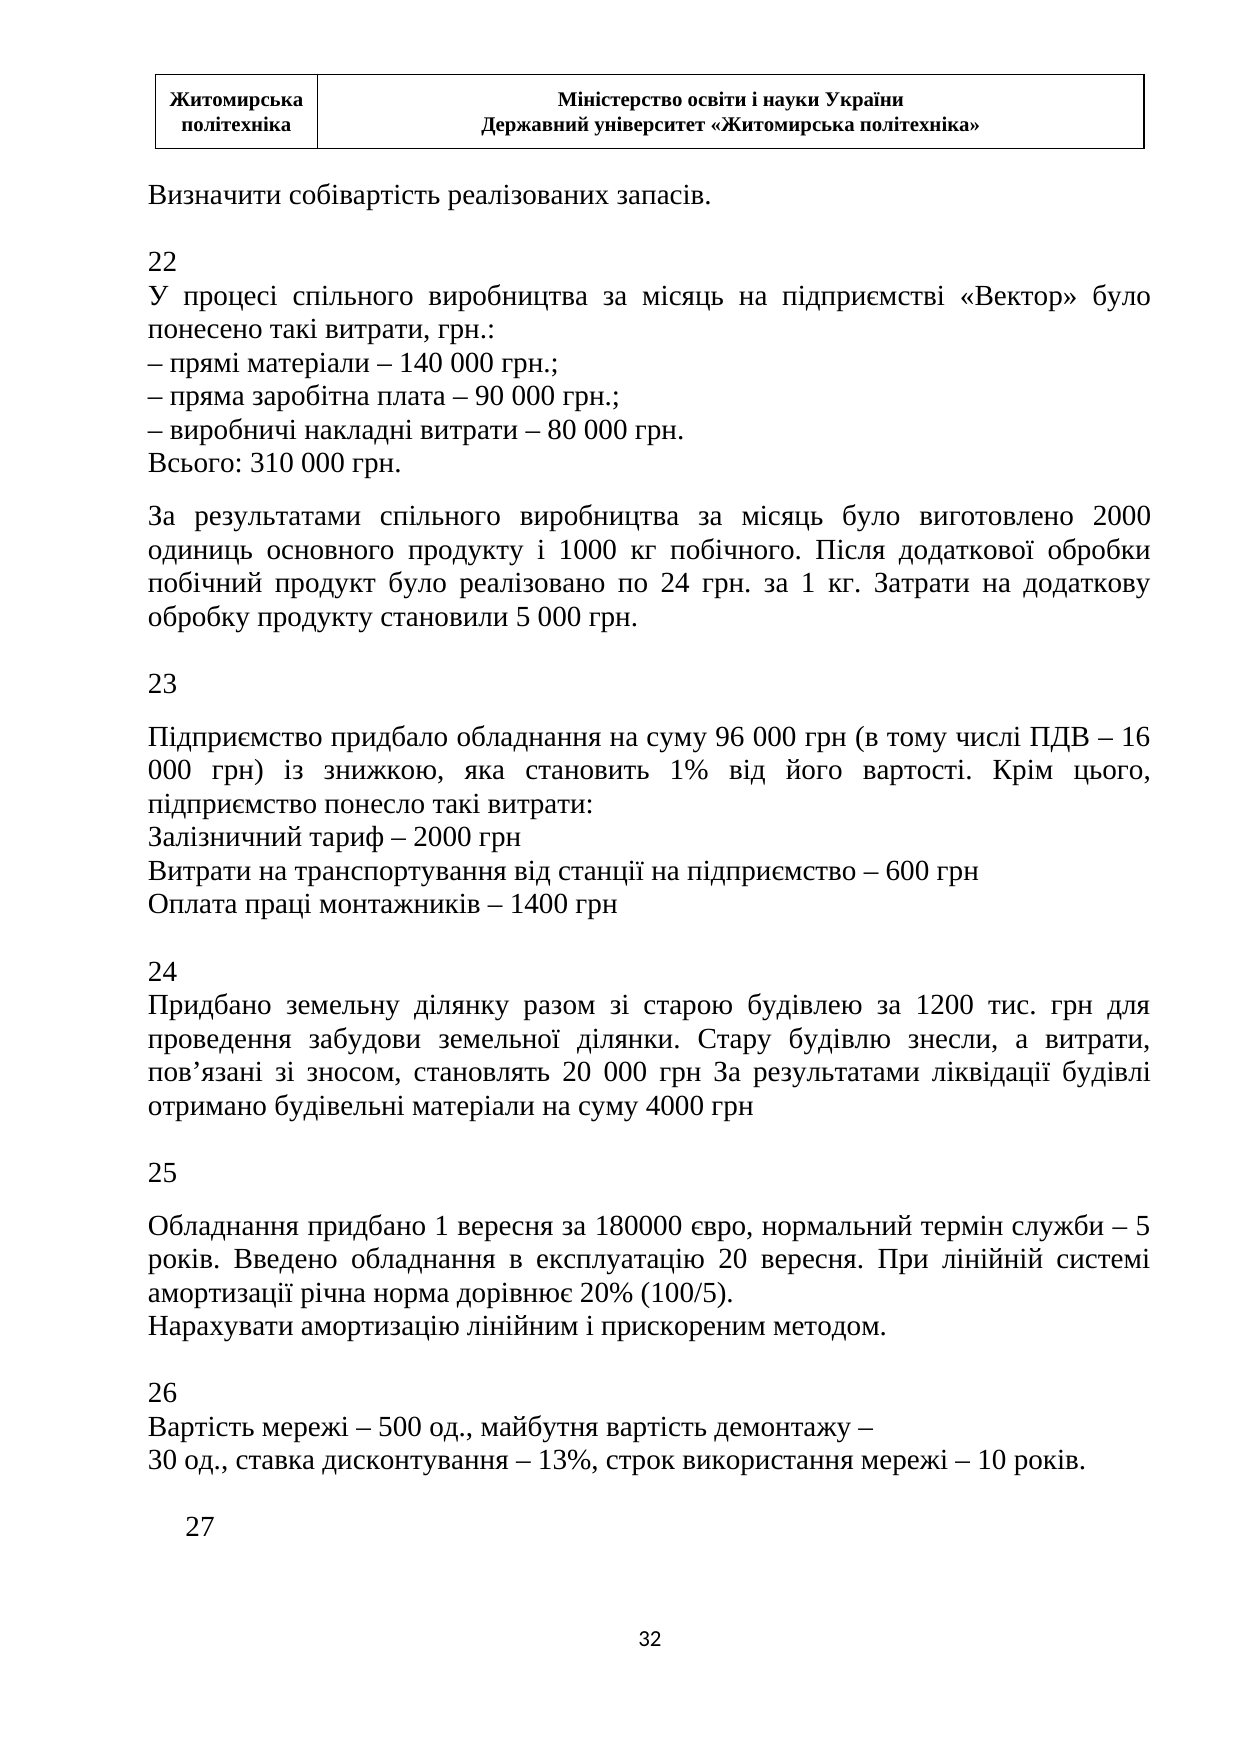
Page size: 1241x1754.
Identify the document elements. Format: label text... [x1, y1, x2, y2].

text Підприємство придбало обладнання на суму 96 000 грн (в тому числі ПДВ – 16 000 грн) із знижкою, яка становить 1% від його вартості. Крім цього, підприємство понесло такі витрати: [148, 719, 1152, 819]
text 26 [148, 1375, 1152, 1409]
text 27 [148, 1509, 1152, 1543]
text Залізничний тариф – 2000 грн [148, 819, 1152, 853]
text 30 од., ставка дисконтування – 13%, строк використання мережі – 10 років. [148, 1442, 1152, 1476]
text 23 [148, 666, 1152, 699]
text – виробничі накладні витрати – 80 000 грн. [148, 412, 1152, 446]
text У процесі спільного виробництва за місяць на підприємстві «Вектор» було понесено такі витрати, грн.: [148, 278, 1152, 345]
text За результатами спільного виробництва за місяць було виготовлено 2000 одиниць основного продукту і 1000 кг побічного. Після додаткової обробки побічний продукт було реалізовано по 24 грн. за 1 кг. Затрати на додаткову обробку продукту становили 5 000 грн. [148, 498, 1152, 632]
text 25 [148, 1155, 1152, 1188]
text – прямі матеріали – 140 000 грн.; [148, 345, 1152, 378]
text Нарахувати амортизацію лінійним і прискореним методом. [148, 1308, 1152, 1342]
text Вартість мережі – 500 од., майбутня вартість демонтажу – [148, 1409, 1152, 1442]
text Обладнання придбано 1 вересня за 180000 євро, нормальний термін служби – 5 років. Введено обладнання в експлуатацію 20 вересня. При лінійній системі амортизації річна норма дорівнює 20% (100/5). [148, 1208, 1152, 1308]
text Витрати на транспортування від станції на підприємство – 600 грн [148, 853, 1152, 887]
text Всього: 310 000 грн. [148, 446, 1152, 479]
text Оплата праці монтажників – 1400 грн [148, 887, 1152, 920]
text 22 [148, 244, 1152, 278]
text 24 [148, 954, 1152, 987]
text Придбано земельну ділянку разом зі старою будівлею за 1200 тис. грн для проведення забудови земельної ділянки. Стару будівлю знесли, а витрати, пов’язані зі зносом, становлять 20 000 грн За результатами ліквідації будівлі отримано будівельні матеріали на суму 4000 грн [148, 987, 1152, 1121]
text – пряма заробітна плата – 90 000 грн.; [148, 378, 1152, 412]
text Визначити собівартість реалізованих запасів. [148, 177, 1152, 211]
